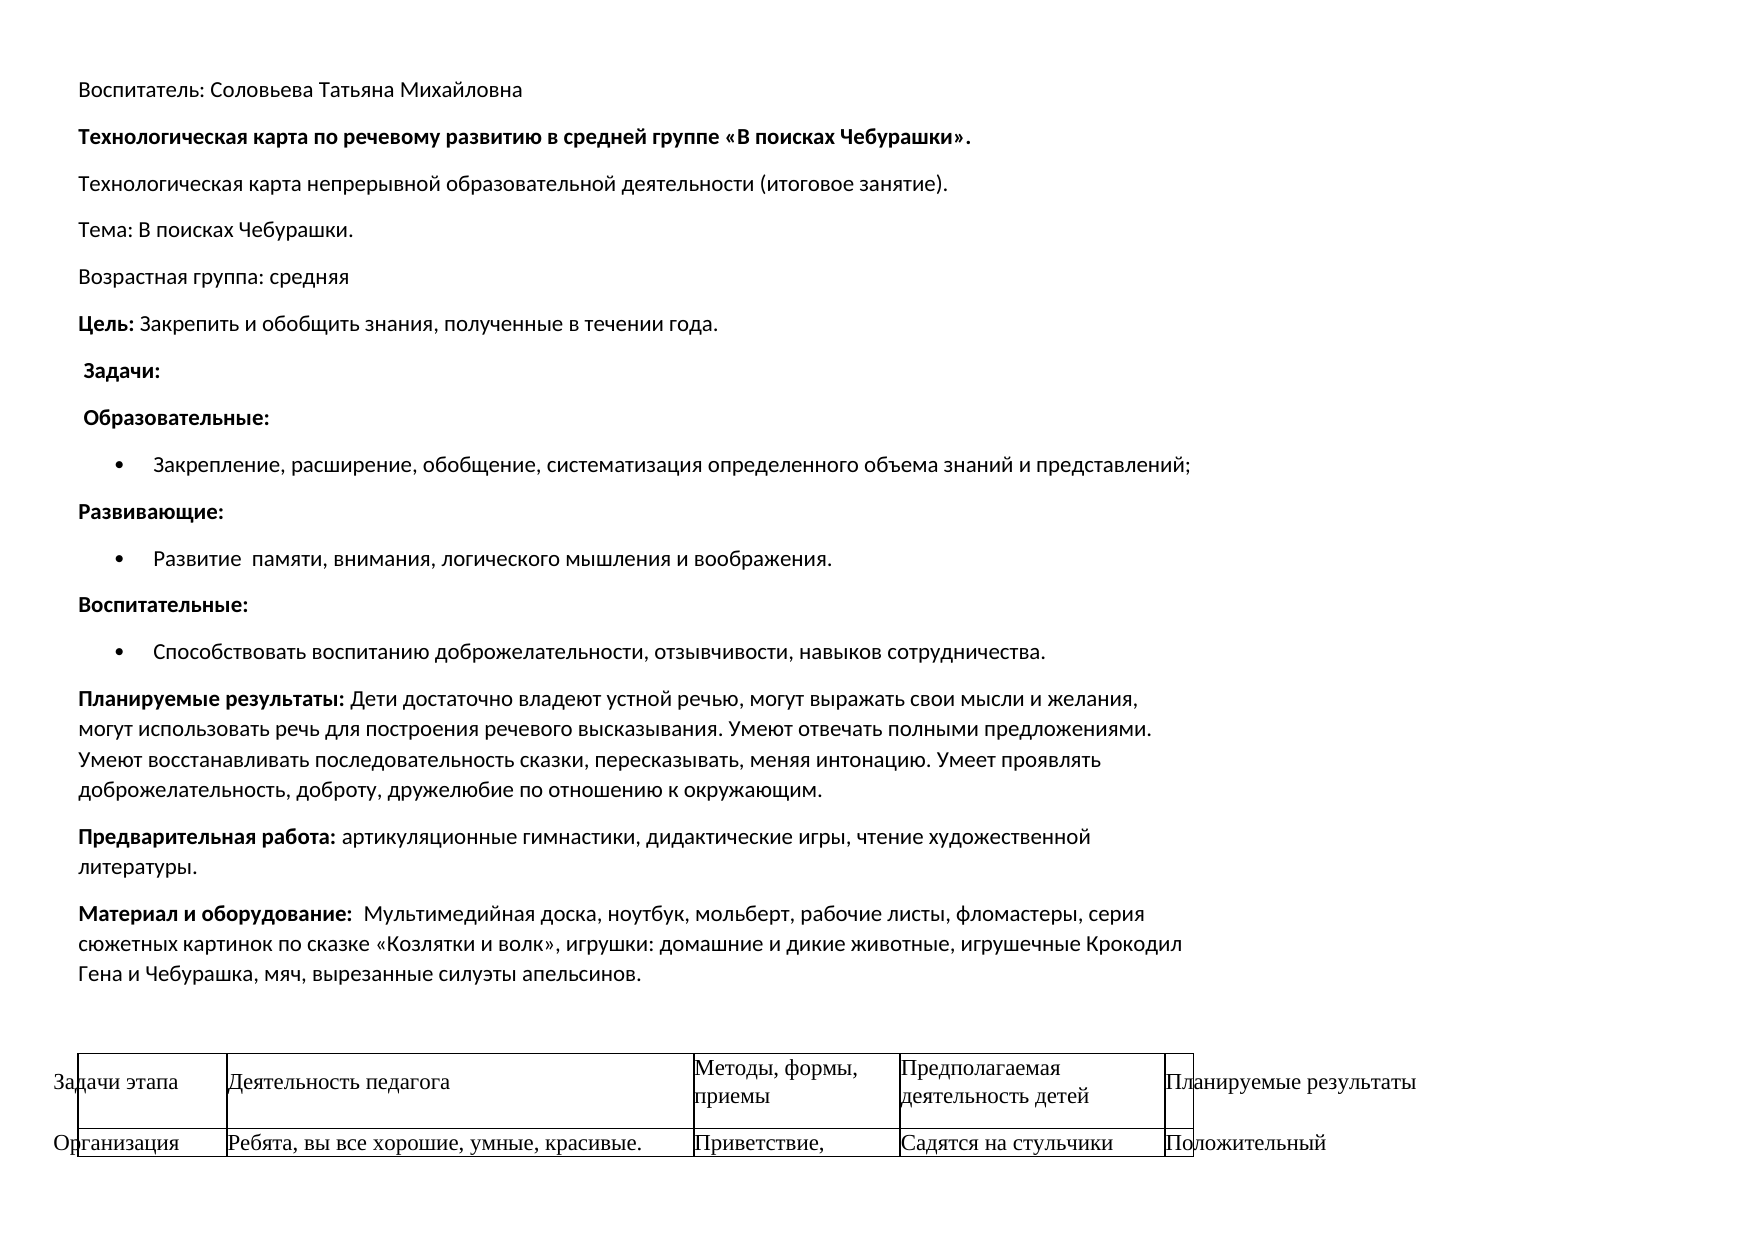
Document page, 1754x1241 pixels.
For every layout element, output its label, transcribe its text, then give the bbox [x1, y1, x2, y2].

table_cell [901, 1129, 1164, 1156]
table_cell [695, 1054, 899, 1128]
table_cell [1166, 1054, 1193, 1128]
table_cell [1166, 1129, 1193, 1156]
table_header Воспитатель: Соловьева Татьяна Михайловна [78, 75, 1193, 122]
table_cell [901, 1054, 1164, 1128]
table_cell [228, 1054, 693, 1128]
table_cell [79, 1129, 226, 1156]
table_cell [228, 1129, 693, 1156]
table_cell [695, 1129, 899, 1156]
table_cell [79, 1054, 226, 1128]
